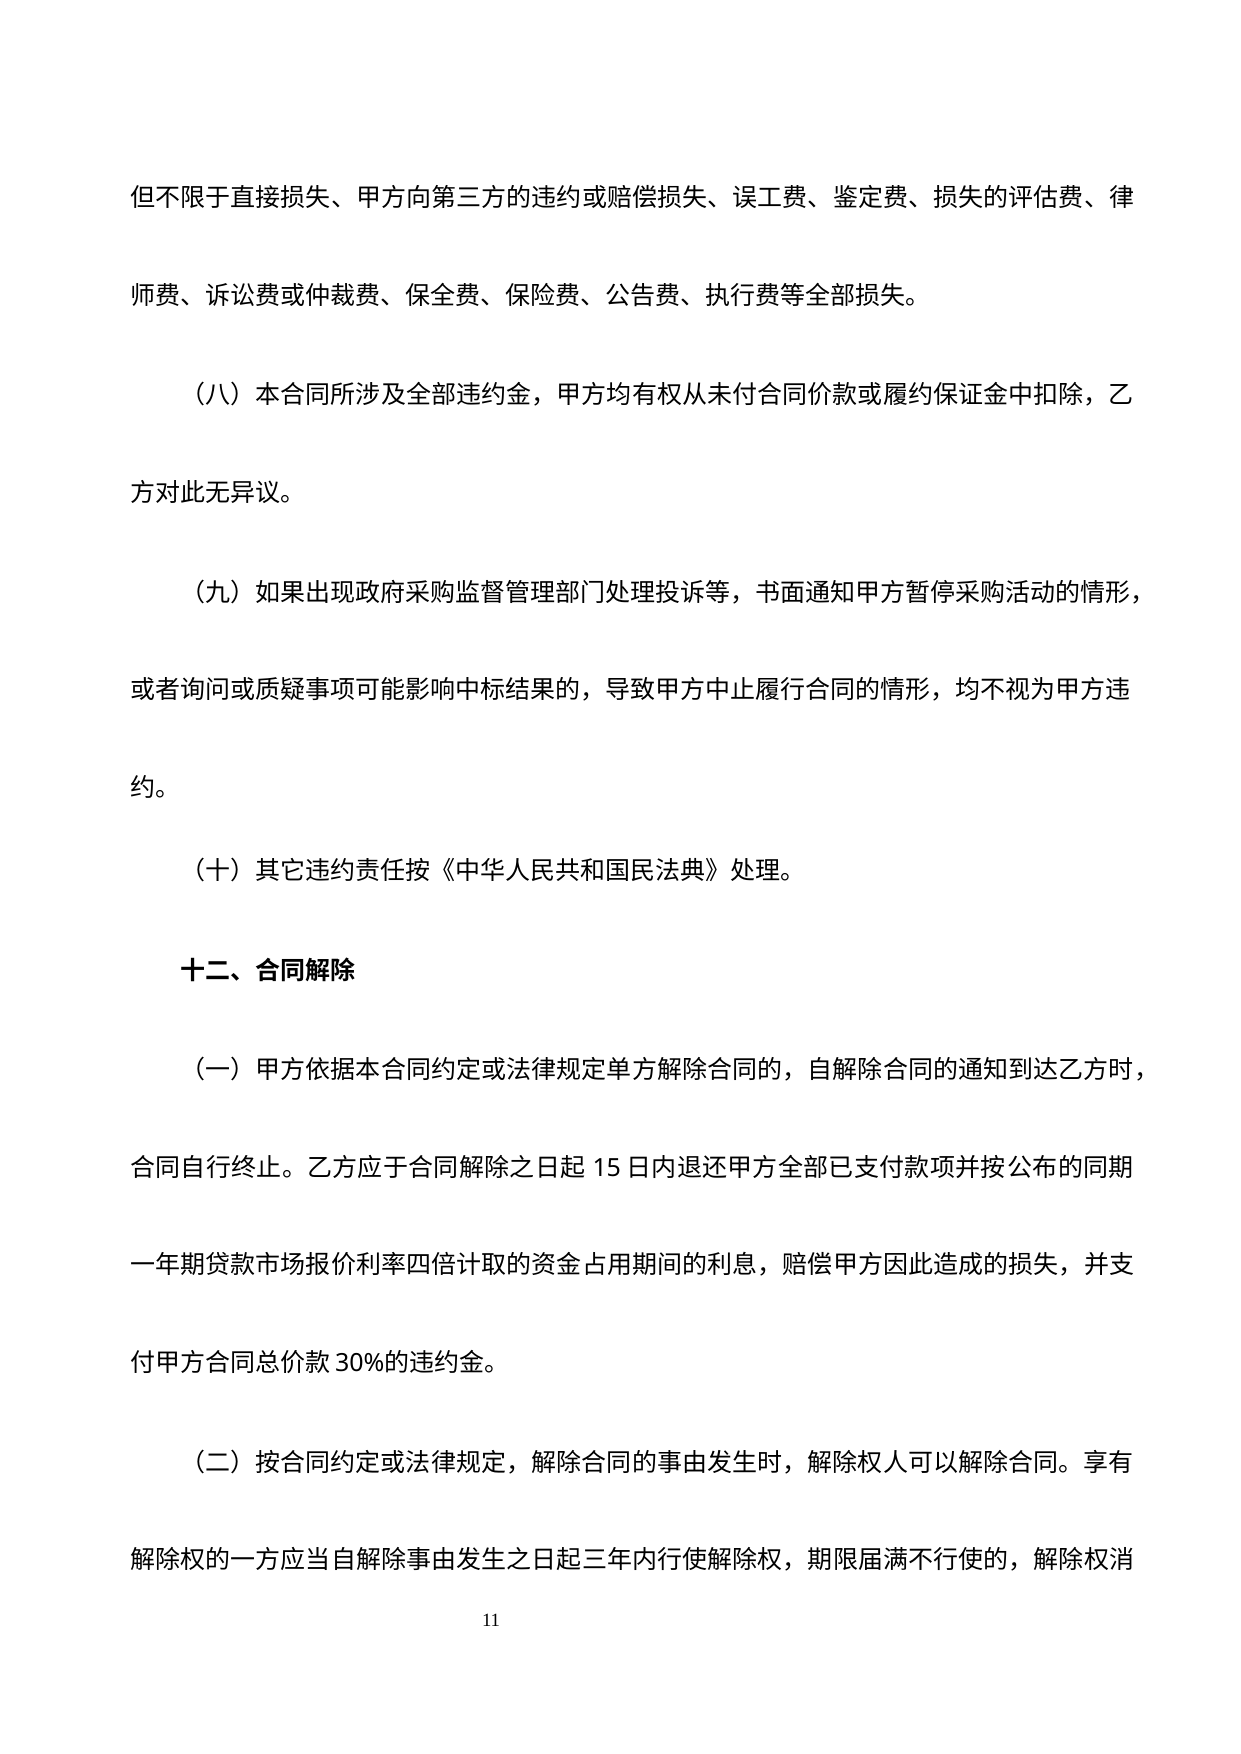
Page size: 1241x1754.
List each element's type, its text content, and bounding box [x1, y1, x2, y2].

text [130, 163, 1134, 326]
text （九）如果出现政府采购监督管理部门处理投诉等，书面通知甲方暂停采购活动的情形，或者询问或质疑事项可能影响中标结果的，导致甲方中止履行合同的情形，均不视为甲方违约。 [130, 558, 1134, 818]
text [130, 1428, 1134, 1590]
text （一）甲方依据本合同约定或法律规定单方解除合同的，自解除合同的通知到达乙方时，合同自行终止。乙方应于合同解除之日起15日内退还甲方全部已支付款项并按公布的同期一年期贷款市场报价利率四倍计取的资金占用期间的利息，赔偿甲方因此造成的损失，并支付甲方合同总价款30%的违约金。 [130, 1036, 1134, 1393]
text 十二、合同解除 [130, 936, 1134, 1001]
text （八）本合同所涉及全部违约金，甲方均有权从未付合同价款或履约保证金中扣除，乙方对此无异议。 [130, 361, 1134, 523]
text （十）其它违约责任按《中华人民共和国民法典》处理。 [130, 836, 1134, 901]
